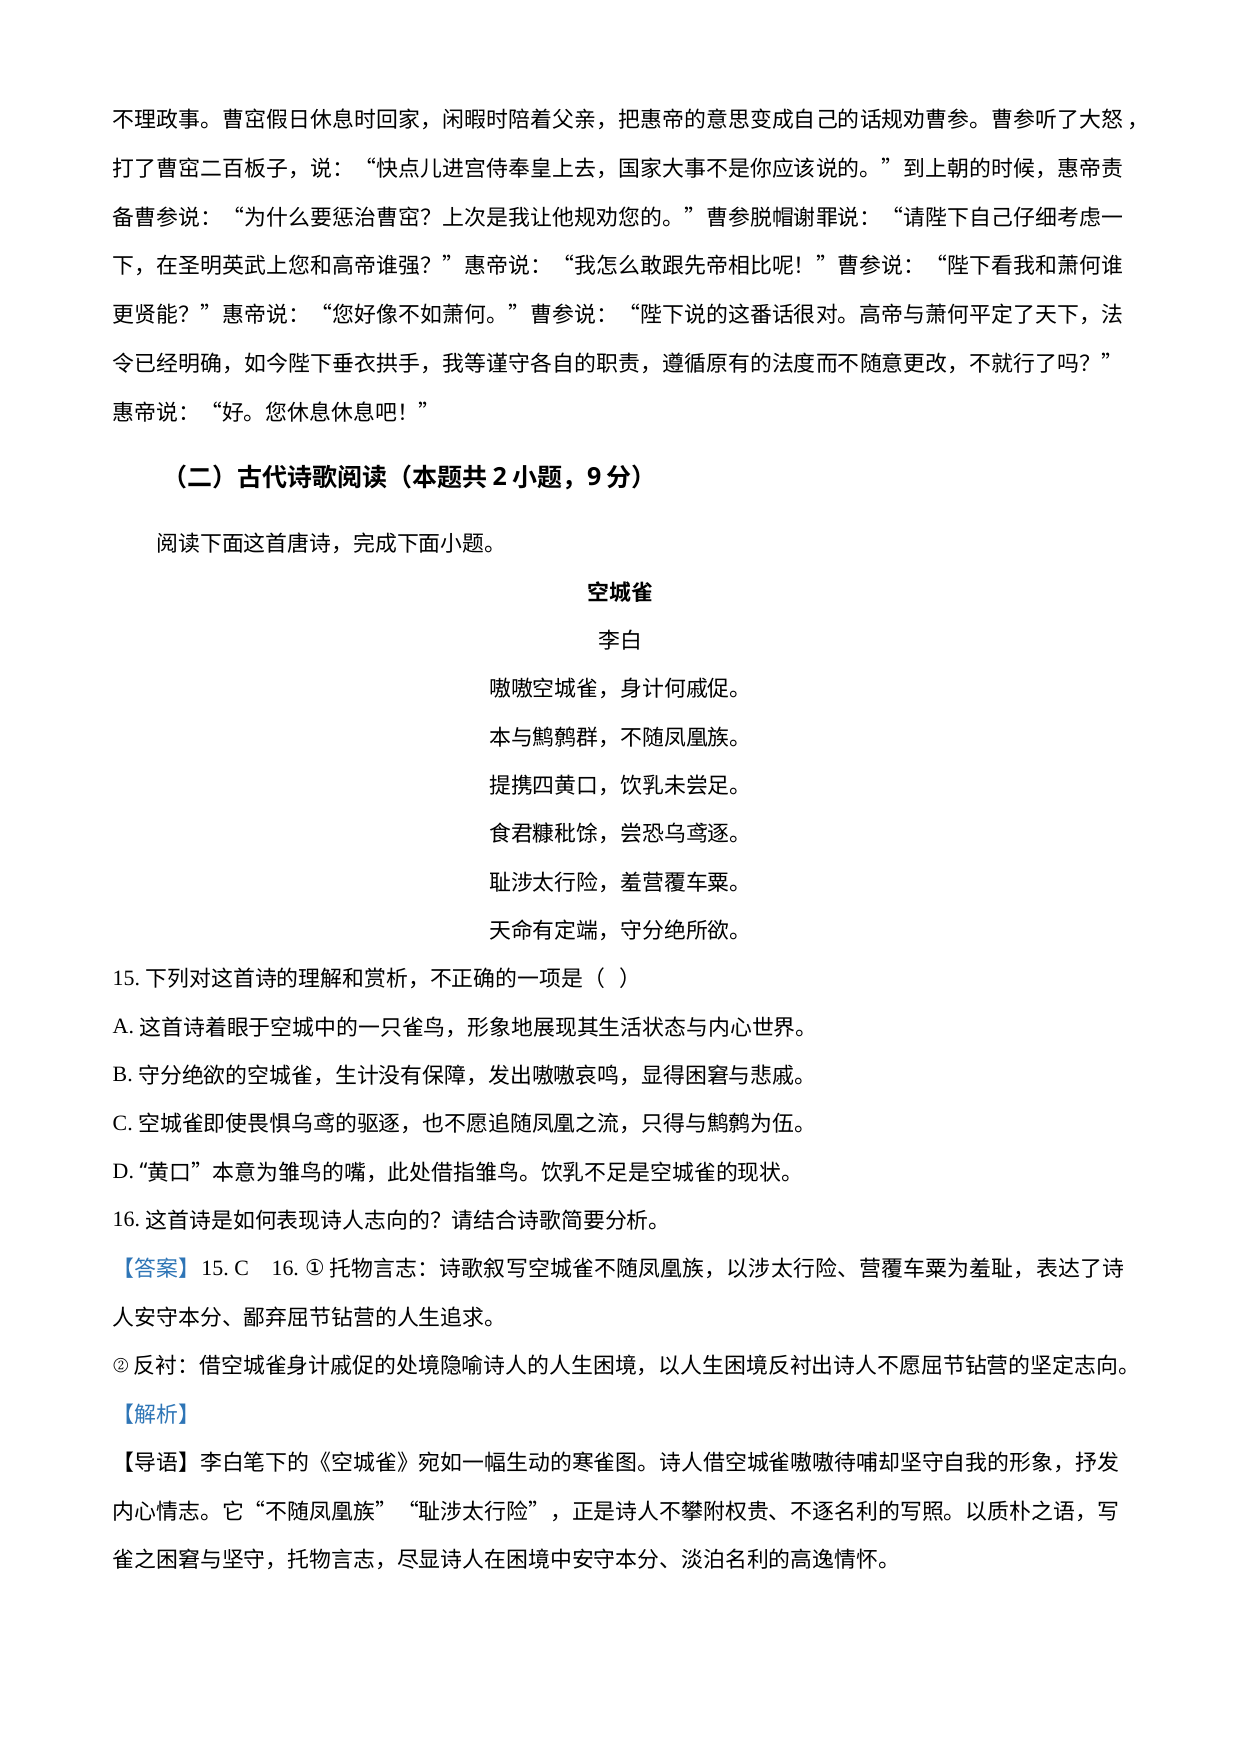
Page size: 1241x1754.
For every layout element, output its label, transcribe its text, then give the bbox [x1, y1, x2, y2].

text ②反衬：借空城雀身计戚促的处境隐喻诗人的人生困境，以人生困境反衬出诗人不愿屈节钻营的坚定志向。 [112, 1348, 1128, 1380]
text A. 这首诗着眼于空城中的一只雀鸟，形象地展现其生活状态与内心世界。 [112, 1009, 1128, 1042]
text D. “黄口”本意为雏鸟的嘴，此处借指雏鸟。饮乳不足是空城雀的现状。 [112, 1154, 1128, 1187]
text 李白 [112, 622, 1128, 655]
text 耻涉太行险，羞营覆车粟。 [112, 864, 1128, 897]
text 本与鹪鹩群，不随凤凰族。 [112, 719, 1128, 752]
text 食君糠秕馀，尝恐乌鸢逐。 [112, 816, 1128, 848]
text （二）古代诗歌阅读（本题共2小题，9分） [112, 443, 1128, 508]
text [112, 102, 1128, 427]
text 【导语】李白笔下的《空城雀》宛如一幅生动的寒雀图。诗人借空城雀嗷嗷待哺却坚守自我的形象，抒发内心情志。它“不随凤凰族”“耻涉太行险”，正是诗人不攀附权贵、不逐名利的写照。以质朴之语，写雀之困窘与坚守，托物言志，尽显诗人在困境中安守本分、淡泊名利的高逸情怀。 [112, 1444, 1128, 1574]
text 天命有定端，守分绝所欲。 [112, 912, 1128, 945]
text C. 空城雀即使畏惧乌鸢的驱逐，也不愿追随凤凰之流，只得与鹪鹩为伍。 [112, 1106, 1128, 1138]
text 【解析】 [112, 1396, 1128, 1429]
text B. 守分绝欲的空城雀，生计没有保障，发出嗷嗷哀鸣，显得困窘与悲戚。 [112, 1057, 1128, 1090]
text 空城雀 [112, 574, 1128, 607]
text 阅读下面这首唐诗，完成下面小题。 [112, 526, 1128, 558]
text 提携四黄口，饮乳未尝足。 [112, 767, 1128, 800]
text 嗷嗷空城雀，身计何戚促。 [112, 671, 1128, 703]
text 16. 这首诗是如何表现诗人志向的？请结合诗歌简要分析。 [112, 1202, 1128, 1235]
text 15. 下列对这首诗的理解和赏析，不正确的一项是（ ） [112, 961, 1128, 993]
text 【答案】15. C 16. ①托物言志：诗歌叙写空城雀不随凤凰族，以涉太行险、营覆车粟为羞耻，表达了诗人安守本分、鄙弃屈节钻营的人生追求。 [112, 1251, 1128, 1332]
